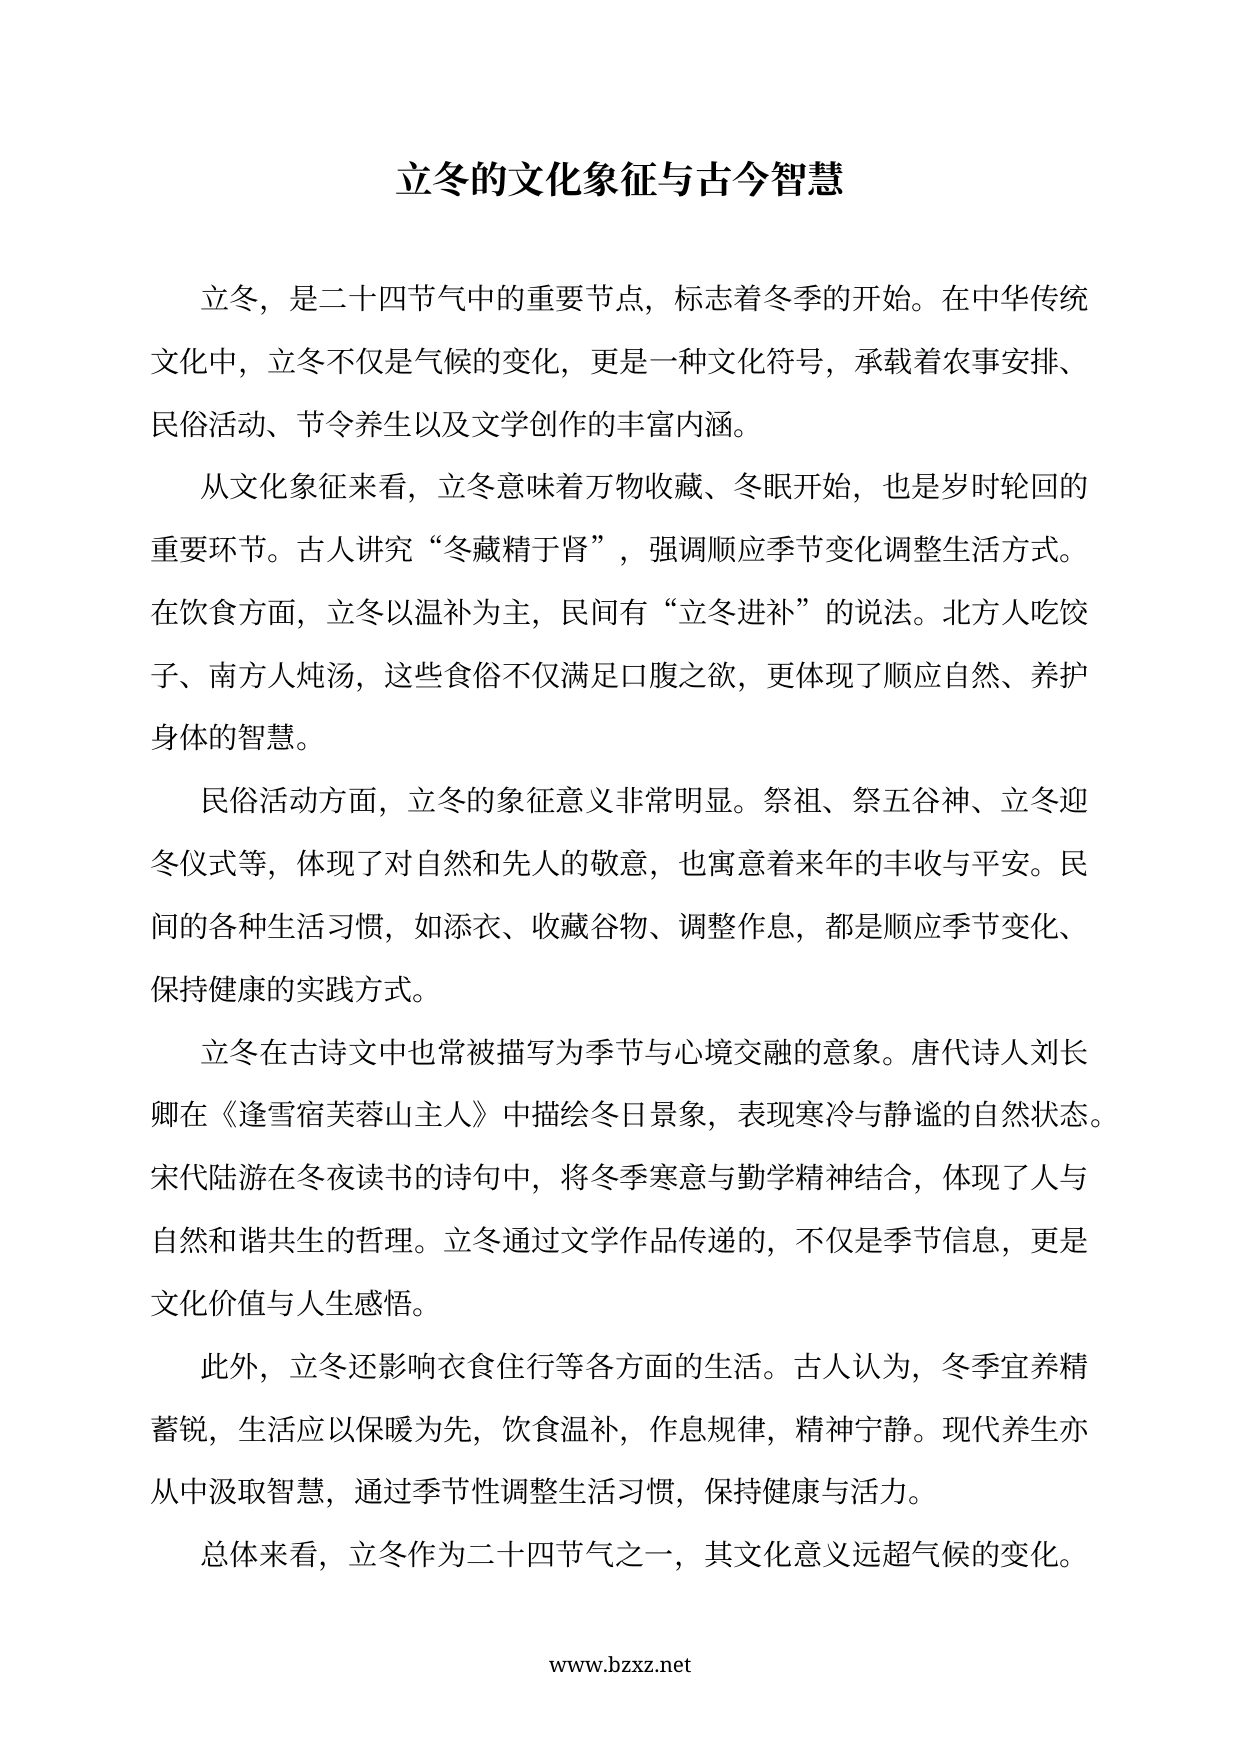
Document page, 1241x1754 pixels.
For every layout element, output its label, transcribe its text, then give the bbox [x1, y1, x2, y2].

text 立冬，是二十四节气中的重要节点，标志着冬季的开始。在中华传统文化中，立冬不仅是气候的变化，更是一种文化符号，承载着农事安排、民俗活动、节令养生以及文学创作的丰富内涵。 [150, 276, 1090, 443]
subtitle 立冬的文化象征与古今智慧 [150, 150, 1090, 204]
text 从文化象征来看，立冬意味着万物收藏、冬眠开始，也是岁时轮回的重要环节。古人讲究“冬藏精于肾”，强调顺应季节变化调整生活方式。在饮食方面，立冬以温补为主，民间有“立冬进补”的说法。北方人吃饺子、南方人炖汤，这些食俗不仅满足口腹之欲，更体现了顺应自然、养护身体的智慧。 [150, 464, 1090, 757]
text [150, 1532, 1090, 1574]
text 立冬在古诗文中也常被描写为季节与心境交融的意象。唐代诗人刘长卿在《逢雪宿芙蓉山主人》中描绘冬日景象，表现寒冷与静谧的自然状态。宋代陆游在冬夜读书的诗句中，将冬季寒意与勤学精神结合，体现了人与自然和谐共生的哲理。立冬通过文学作品传递的，不仅是季节信息，更是文化价值与人生感悟。 [150, 1029, 1090, 1323]
text 民俗活动方面，立冬的象征意义非常明显。祭祖、祭五谷神、立冬迎冬仪式等，体现了对自然和先人的敬意，也寓意着来年的丰收与平安。民间的各种生活习惯，如添衣、收藏谷物、调整作息，都是顺应季节变化、保持健康的实践方式。 [150, 778, 1090, 1008]
text 此外，立冬还影响衣食住行等各方面的生活。古人认为，冬季宜养精蓄锐，生活应以保暖为先，饮食温补，作息规律，精神宁静。现代养生亦从中汲取智慧，通过季节性调整生活习惯，保持健康与活力。 [150, 1343, 1090, 1511]
